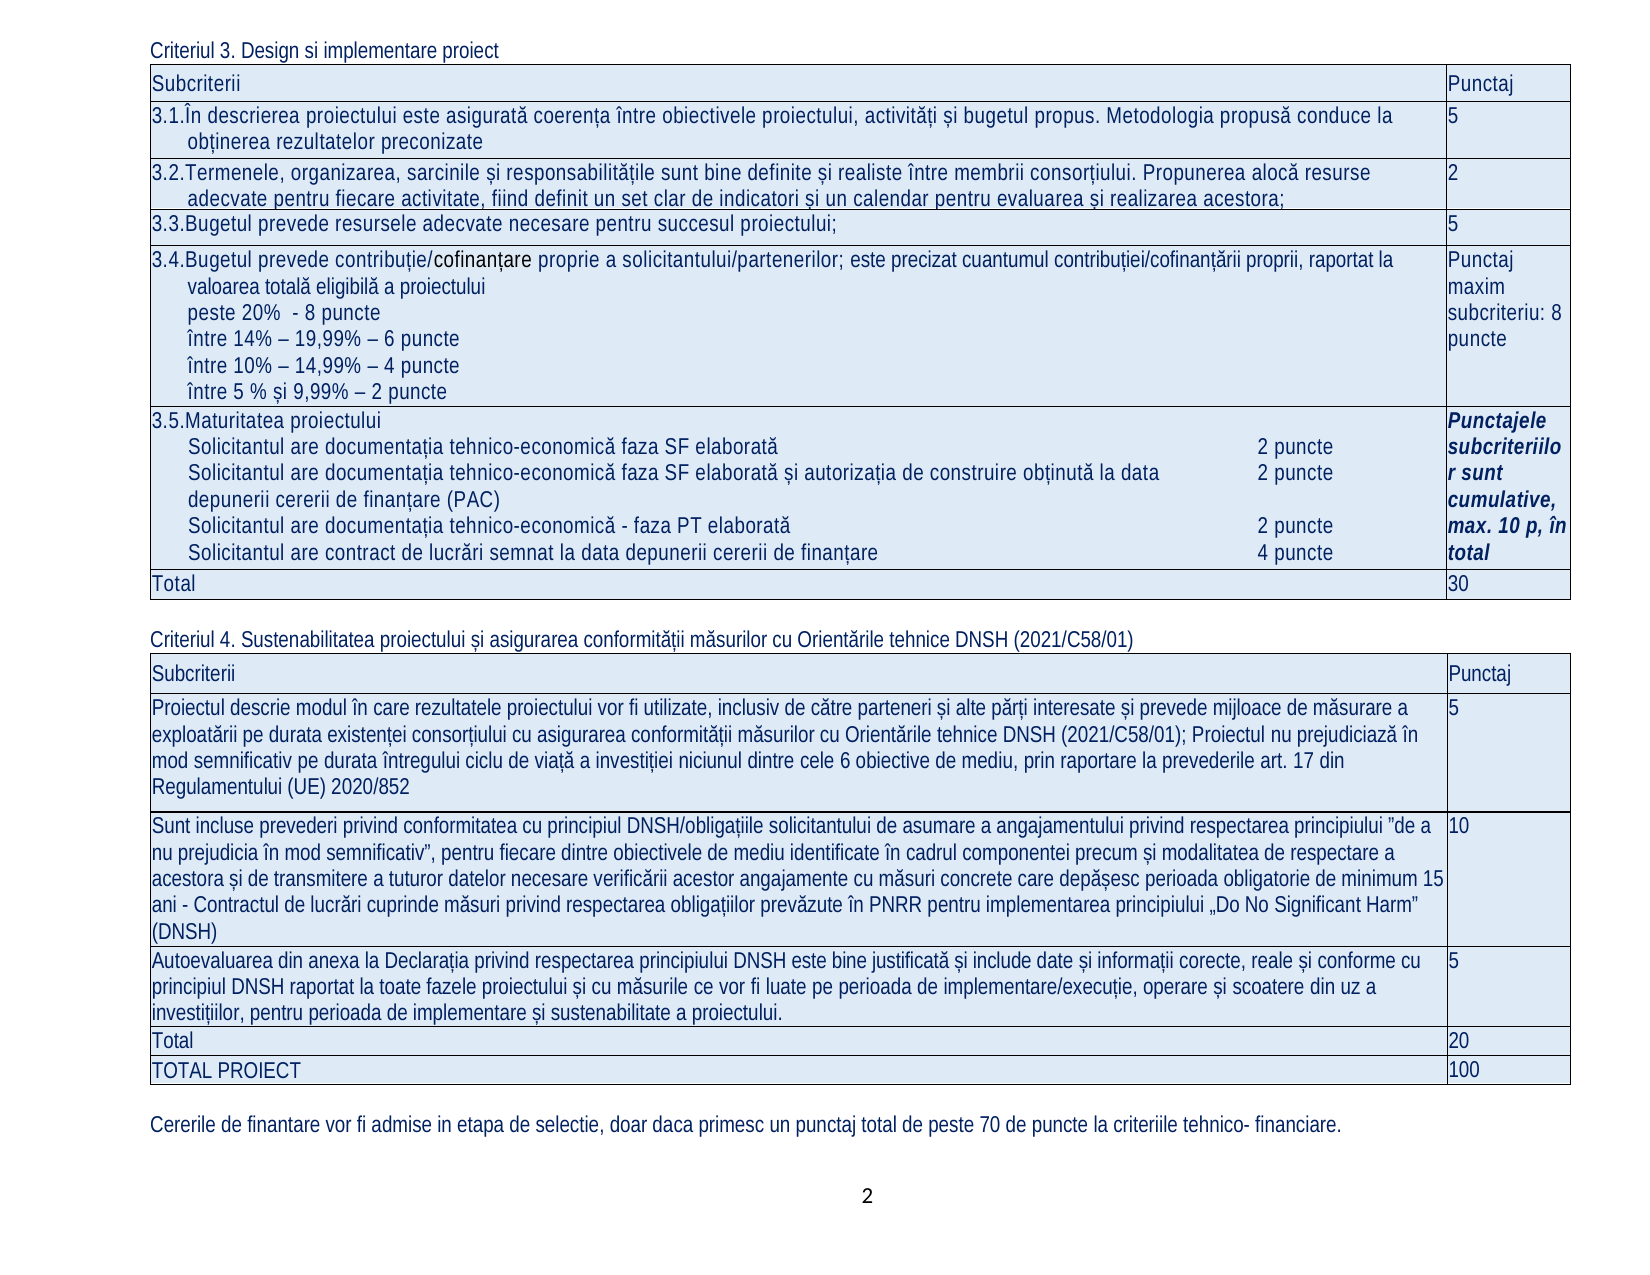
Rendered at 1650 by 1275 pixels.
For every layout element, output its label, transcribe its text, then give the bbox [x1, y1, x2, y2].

table_header Punctaj [1448, 654, 1570, 693]
table_cell Total [151, 570, 1446, 599]
text Criteriul 4. Sustenabilitatea proiectului și asigurarea conformității măsurilor cu Orientările tehnice DNSH (2021/C58/01) [150, 626, 1584, 653]
table_header Subcriterii [151, 654, 1447, 693]
table_cell 20 [1448, 1027, 1570, 1055]
text Criteriul 3. Design si implementare proiect [150, 37, 1584, 64]
text Cererile de finantare vor fi admise in etapa de selectie, doar daca primesc un punctaj total de peste 70 de puncte la criteriile tehnico- financiare. [150, 1111, 1584, 1137]
table_cell 5 [1447, 210, 1570, 245]
table_cell Punctajele subcriteriilor sunt cumulative, max. 10 p, în total [1447, 407, 1570, 569]
table_cell 10 [1448, 813, 1570, 946]
table_cell Proiectul descrie modul în care rezultatele proiectului vor fi utilizate, inclusiv de către parteneri și alte părți interesate și prevede mijloace de măsurare a exploatării pe durata existenței consorțiului cu asigurarea conformității măsurilor cu Orientările tehnice DNSH (2021/C58/01); Proiectul nu prejudiciază în mod semnificativ pe durata întregului ciclu de viață a investiției niciunul dintre cele 6 obiective de mediu, prin raportare la prevederile art. 17 din Regulamentului (UE) 2020/852 [151, 694, 1447, 811]
table_cell TOTAL PROIECT [151, 1056, 1447, 1083]
table_header Subcriterii [151, 65, 1446, 101]
table_cell Sunt incluse prevederi privind conformitatea cu principiul DNSH/obligațiile solicitantului de asumare a angajamentului privind respectarea principiului ”de a nu prejudicia în mod semnificativ”, pentru fiecare dintre obiectivele de mediu identificate în cadrul componentei precum și modalitatea de respectare a acestora și de transmitere a tuturor datelor necesare verificării acestor angajamente cu măsuri concrete care depășesc perioada obligatorie de minimum 15 ani - Contractul de lucrări cuprinde măsuri privind respectarea obligațiilor prevăzute în PNRR pentru implementarea principiului „Do No Significant Harm” (DNSH) [151, 813, 1447, 946]
table_header Punctaj [1447, 65, 1570, 101]
table_cell 5 [1448, 947, 1570, 1026]
table_cell Autoevaluarea din anexa la Declarația privind respectarea principiului DNSH este bine justificată și include date și informații corecte, reale și conforme cu principiul DNSH raportat la toate fazele proiectului și cu măsurile ce vor fi luate pe perioada de implementare/execuție, operare și scoatere din uz a investițiilor, pentru perioada de implementare și sustenabilitate a proiectului. [151, 947, 1447, 1026]
table_cell Total [151, 1027, 1447, 1055]
table_cell 3.3.Bugetul prevede resursele adecvate necesare pentru succesul proiectului; [151, 210, 1446, 245]
table_cell 30 [1447, 570, 1570, 599]
table_cell 5 [1448, 694, 1570, 811]
table_cell 3.1.În descrierea proiectului este asigurată coerența între obiectivele proiectului, activități și bugetul propus. Metodologia propusă conduce la obținerea rezultatelor preconizate [151, 102, 1446, 158]
table_cell 3.5.Maturitatea proiectului [151, 407, 1446, 569]
table_cell 5 [1447, 102, 1570, 158]
table_cell Punctaj maxim subcriteriu: 8 puncte [1447, 246, 1570, 406]
table_cell 2 [1447, 159, 1570, 208]
table_cell 100 [1448, 1056, 1570, 1083]
table_cell 3.4.Bugetul prevede contribuție/cofinanțare proprie a solicitantului/partenerilor; este precizat cuantumul contribuției/cofinanțării proprii, raportat la valoarea totală eligibilă a proiectului peste 20% - 8 puncte între 14% – 19,99% – 6 puncte între 10% – 14,99% – 4 puncte între 5 % și 9,99% – 2 puncte [151, 246, 1446, 406]
table_cell 3.2.Termenele, organizarea, sarcinile și responsabilitățile sunt bine definite și realiste între membrii consorțiului. Propunerea alocă resurse adecvate pentru fiecare activitate, fiind definit un set clar de indicatori și un calendar pentru evaluarea și realizarea acestora; [151, 159, 1446, 208]
